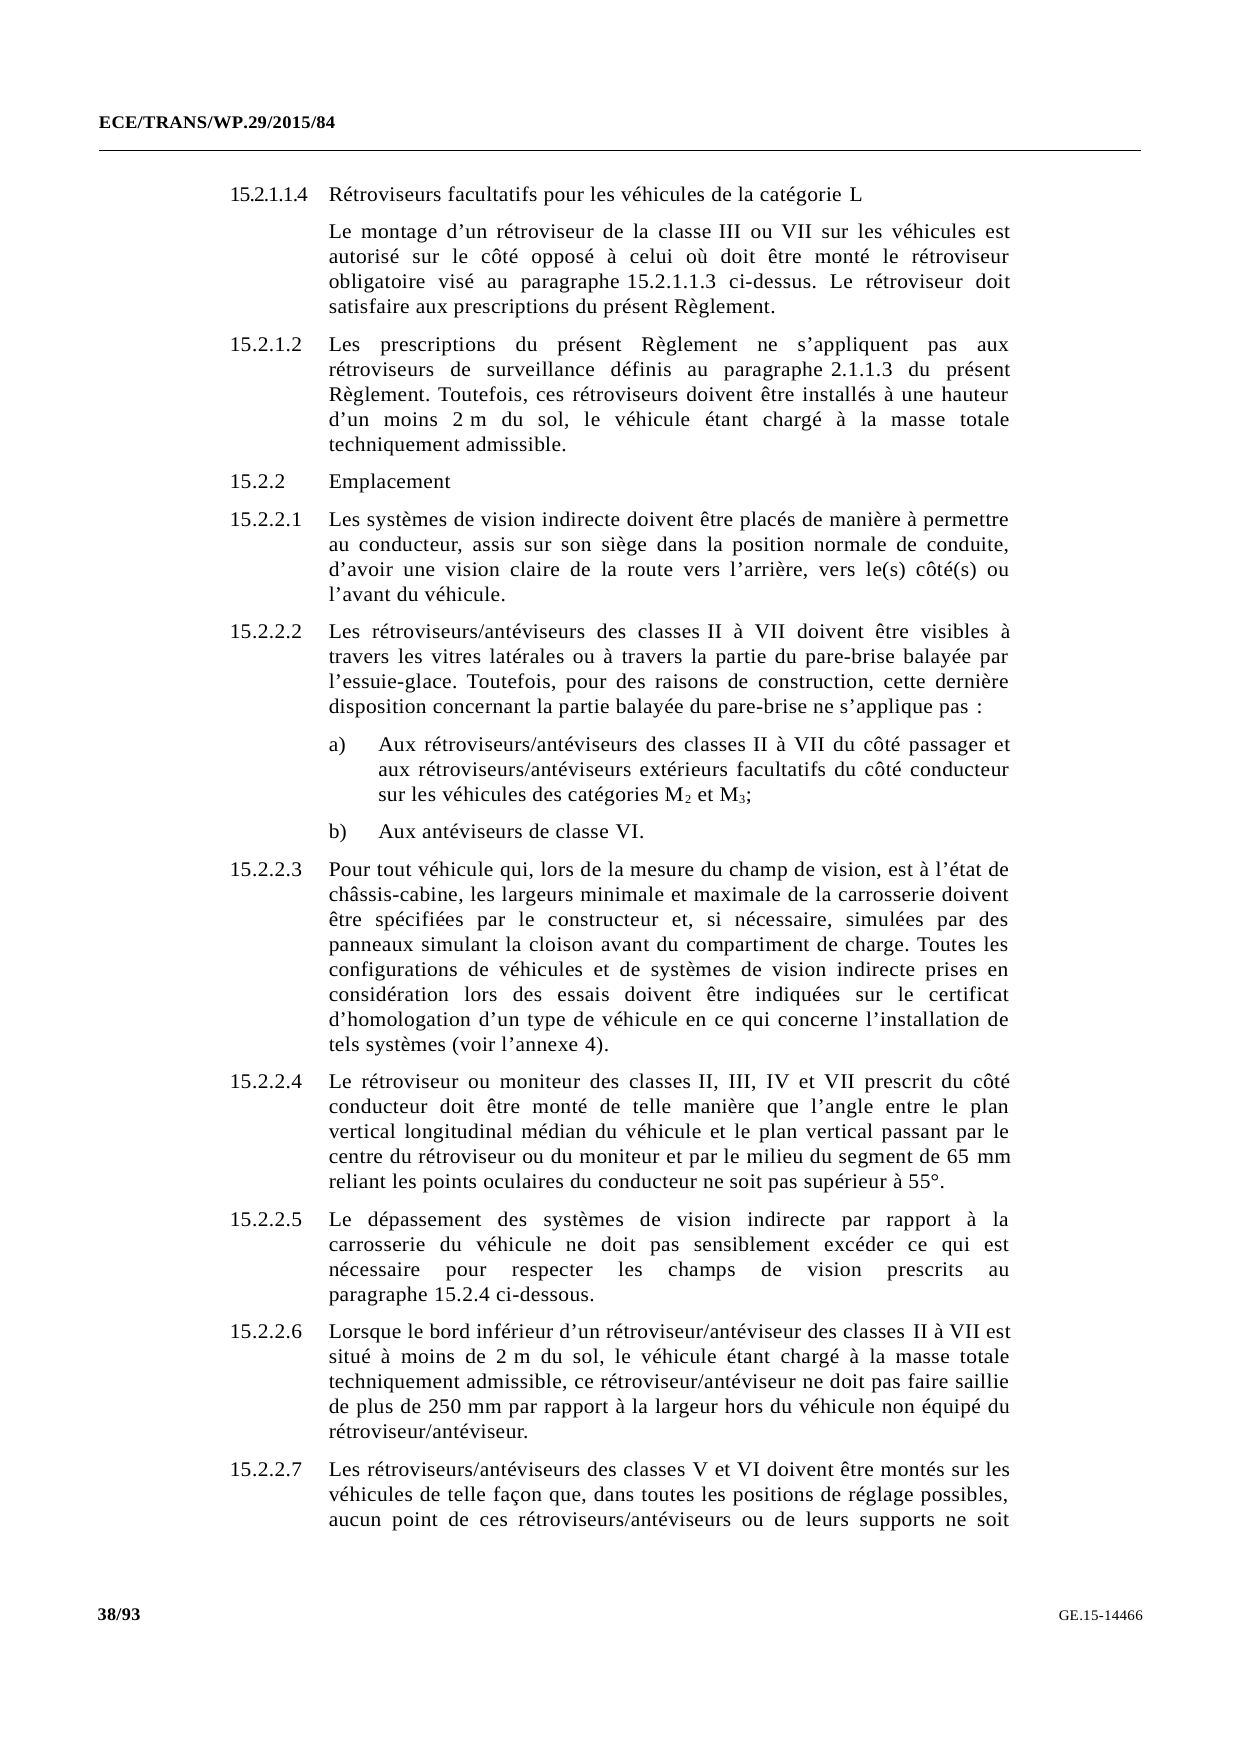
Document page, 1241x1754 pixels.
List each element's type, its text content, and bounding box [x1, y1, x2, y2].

text 15.2.2.3 Pour tout véhicule qui, lors de la mesure du champ de vision, est à l’état de châssis-cabine, les largeurs minimale et maximale de la carrosserie doivent être spécifiées par le constructeur et, si nécessaire, simulées par des panneaux simulant la cloison avant du compartiment de charge. Toutes les configurations de véhicules et de systèmes de vision indirecte prises en considération lors des essais doivent être indiquées sur le certificat d’homologation d’un type de véhicule en ce qui concerne l’installation de tels systèmes (voir l’annexe 4). [229, 856, 1011, 1056]
text 15.2.2 Emplacement [229, 469, 1011, 494]
text b) Aux antéviseurs de classe VI. [229, 819, 1011, 844]
text 15.2.2.5 Le dépassement des systèmes de vision indirecte par rapport à la carrosserie du véhicule ne doit pas sensiblement excéder ce qui est nécessaire pour respecter les champs de vision prescrits au paragraphe 15.2.4 ci-dessous. [229, 1206, 1011, 1306]
text 15.2.2.2 Les rétroviseurs/antéviseurs des classes II à VII doivent être visibles à travers les vitres latérales ou à travers la partie du pare-brise balayée par l’essuie-glace. Toutefois, pour des raisons de construction, cette dernière disposition concernant la partie balayée du pare-brise ne s’applique pas : [229, 619, 1011, 719]
text 15.2.2.4 Le rétroviseur ou moniteur des classes II, III, IV et VII prescrit du côté conducteur doit être monté de telle manière que l’angle entre le plan vertical longitudinal médian du véhicule et le plan vertical passant par le centre du rétroviseur ou du moniteur et par le milieu du segment de 65 mm reliant les points oculaires du conducteur ne soit pas supérieur à 55°. [229, 1069, 1011, 1194]
text Le montage d’un rétroviseur de la classe III ou VII sur les véhicules est autorisé sur le côté opposé à celui où doit être monté le rétroviseur obligatoire visé au paragraphe 15.2.1.1.3 ci-dessus. Le rétroviseur doit satisfaire aux prescriptions du présent Règlement. [229, 219, 1011, 319]
text a) Aux rétroviseurs/antéviseurs des classes II à VII du côté passager et aux rétroviseurs/antéviseurs extérieurs facultatifs du côté conducteur sur les véhicules des catégories M2 et M3; [229, 731, 1011, 806]
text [229, 1456, 1011, 1531]
text 15.2.1.2 Les prescriptions du présent Règlement ne s’appliquent pas aux rétroviseurs de surveillance définis au paragraphe 2.1.1.3 du présent Règlement. Toutefois, ces rétroviseurs doivent être installés à une hauteur d’un moins 2 m du sol, le véhicule étant chargé à la masse totale techniquement admissible. [229, 331, 1011, 456]
text 15.2.2.6 Lorsque le bord inférieur d’un rétroviseur/antéviseur des classes II à VII est situé à moins de 2 m du sol, le véhicule étant chargé à la masse totale techniquement admissible, ce rétroviseur/antéviseur ne doit pas faire saillie de plus de 250 mm par rapport à la largeur hors du véhicule non équipé du rétroviseur/antéviseur. [229, 1319, 1011, 1444]
text 15.2.1.1.4 Rétroviseurs facultatifs pour les véhicules de la catégorie L [229, 181, 1011, 206]
text 15.2.2.1 Les systèmes de vision indirecte doivent être placés de manière à permettre au conducteur, assis sur son siège dans la position normale de conduite, d’avoir une vision claire de la route vers l’arrière, vers le(s) côté(s) ou l’avant du véhicule. [229, 506, 1011, 606]
